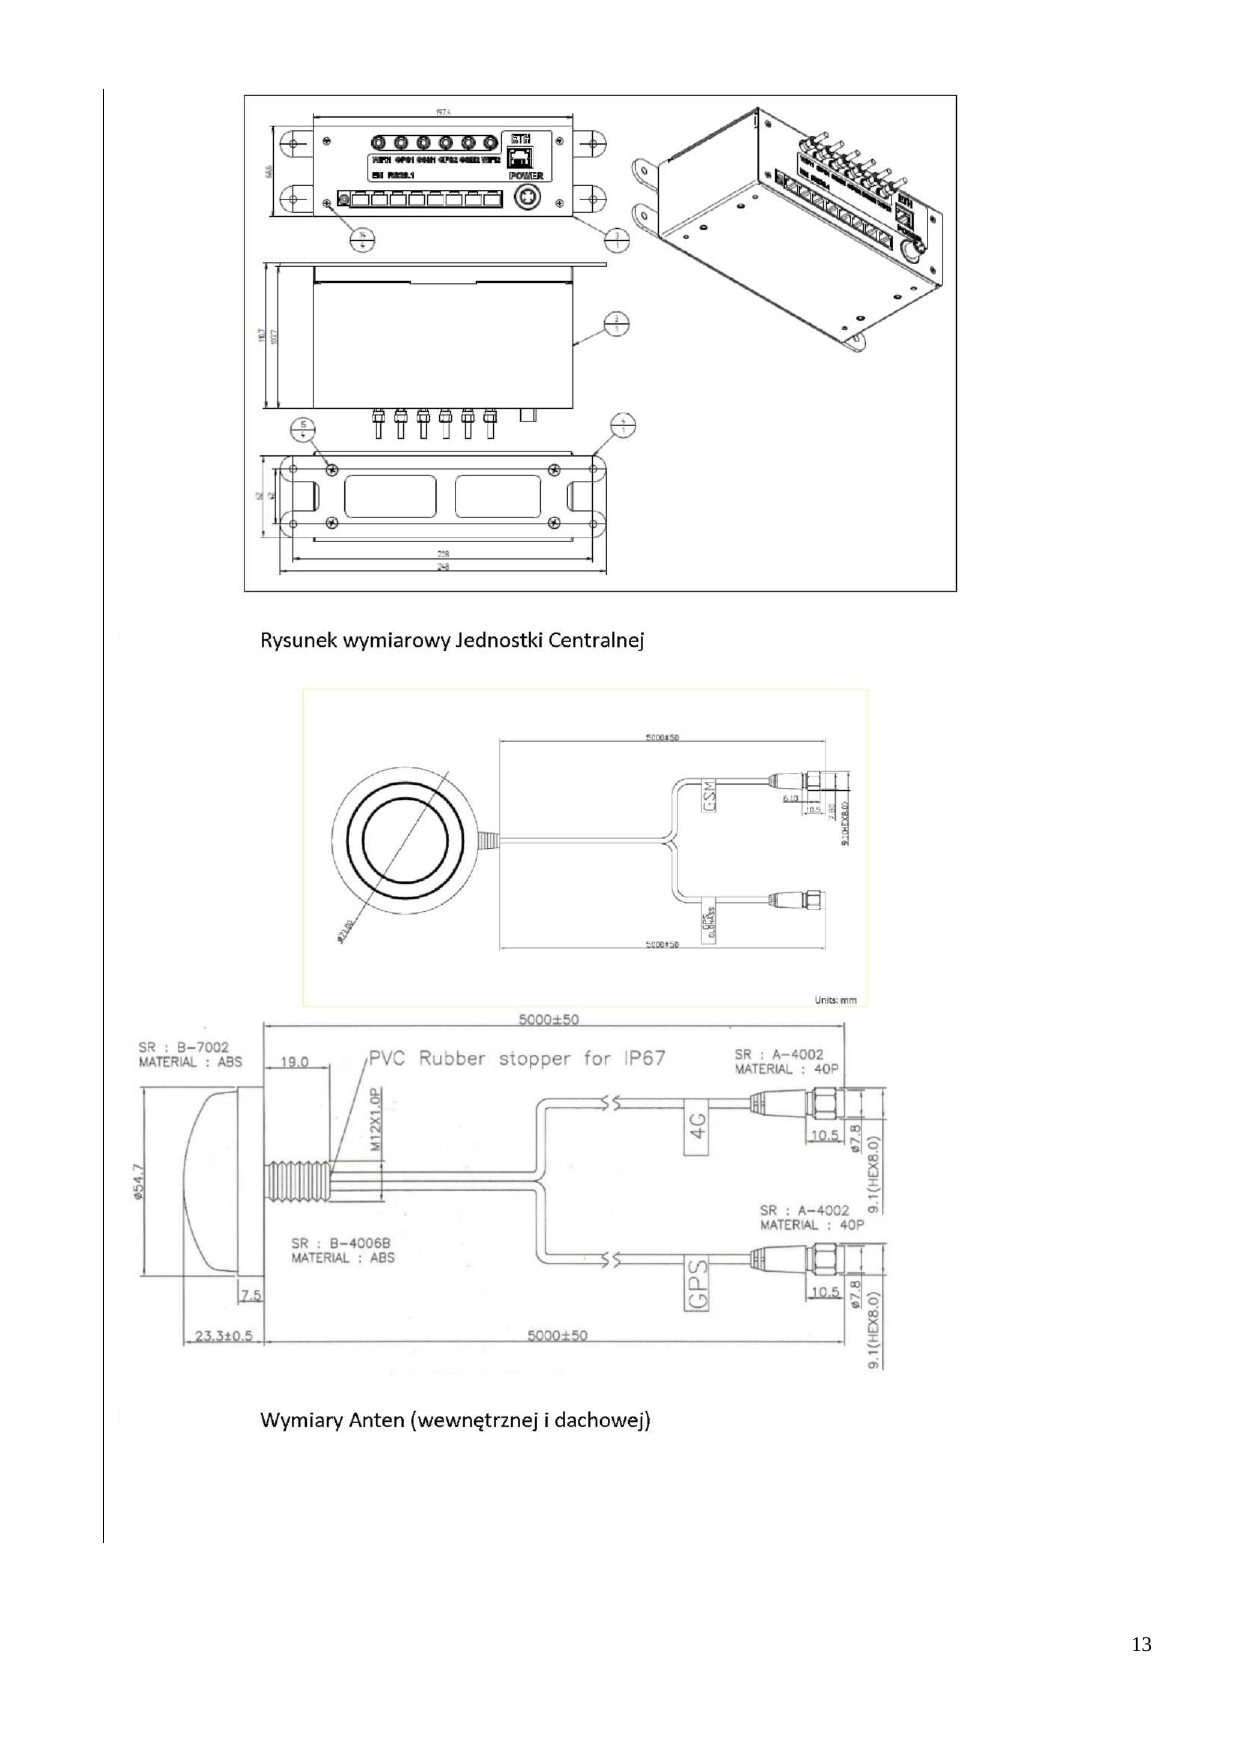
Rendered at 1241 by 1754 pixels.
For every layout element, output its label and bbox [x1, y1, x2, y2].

picture [118, 88, 961, 1543]
